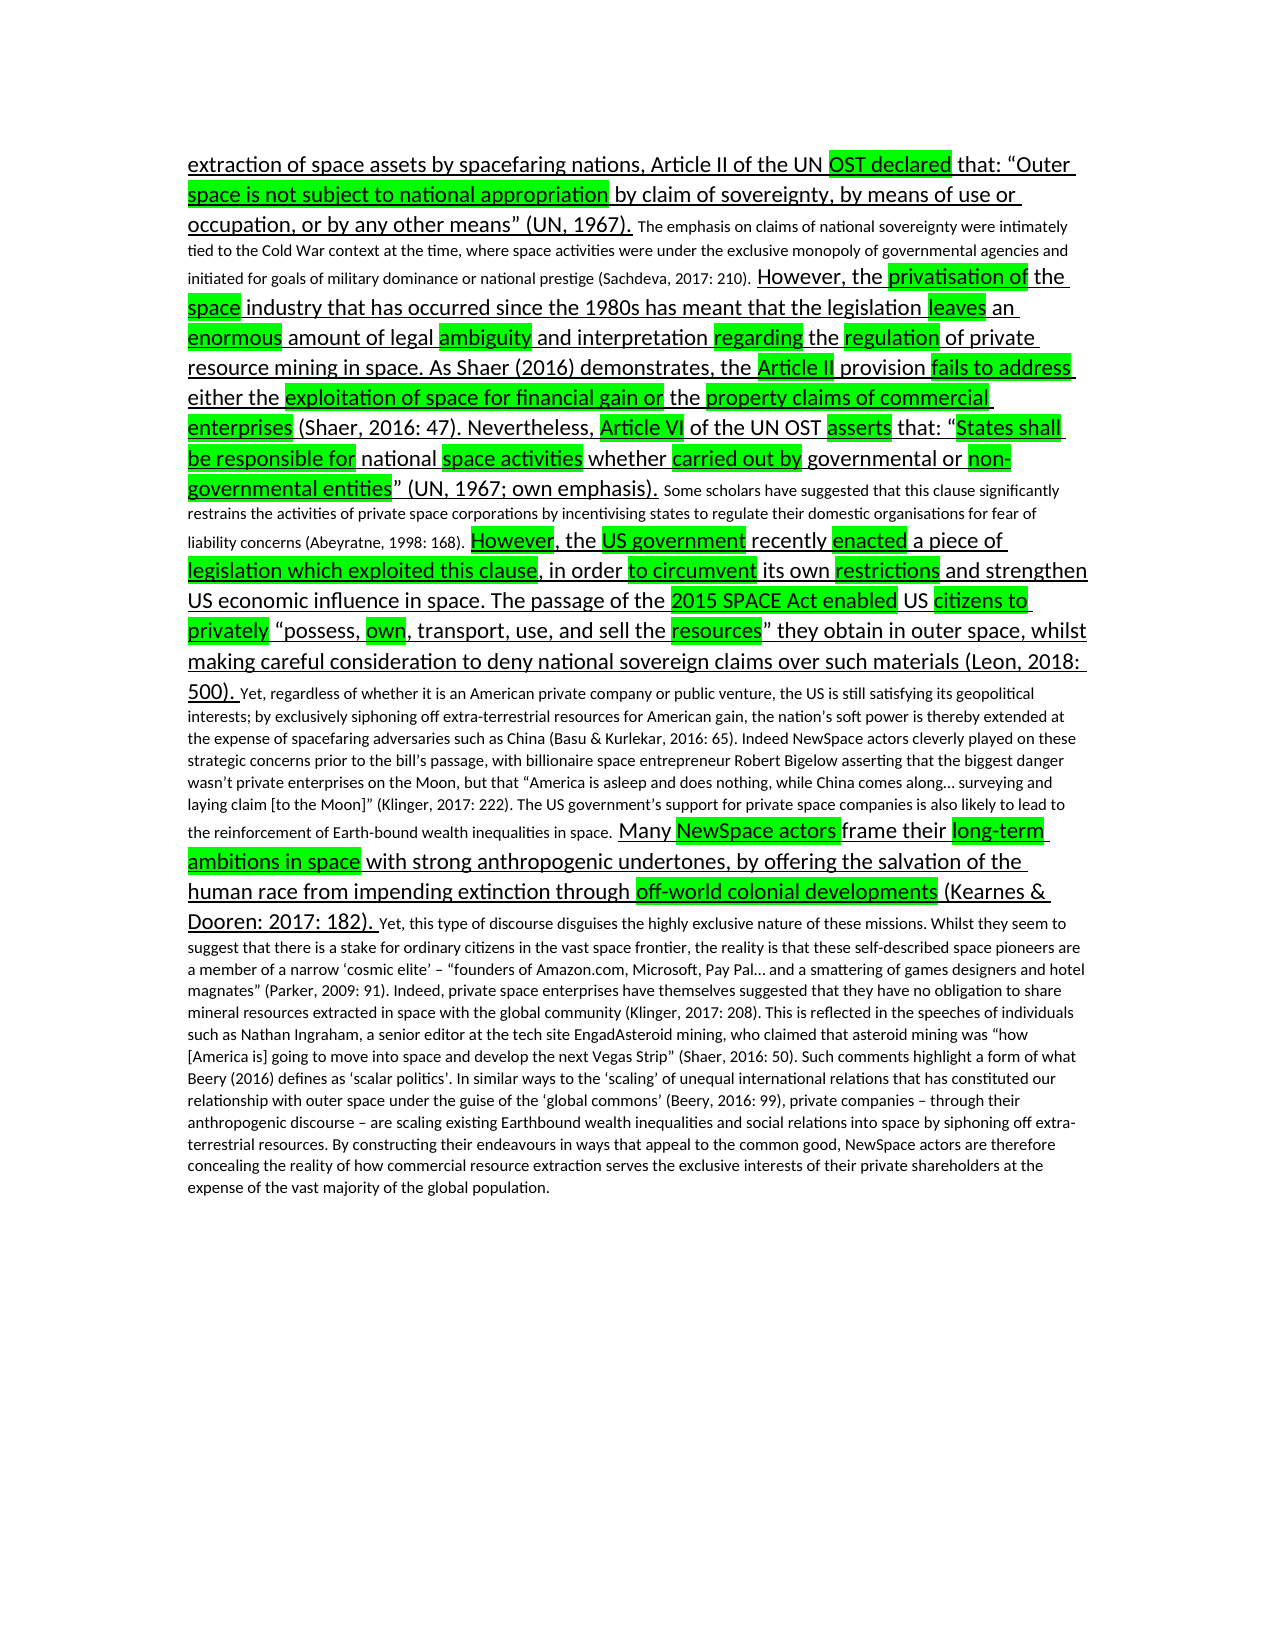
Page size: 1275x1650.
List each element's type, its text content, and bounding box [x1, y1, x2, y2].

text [187, 150, 1087, 580]
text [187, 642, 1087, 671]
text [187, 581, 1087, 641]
